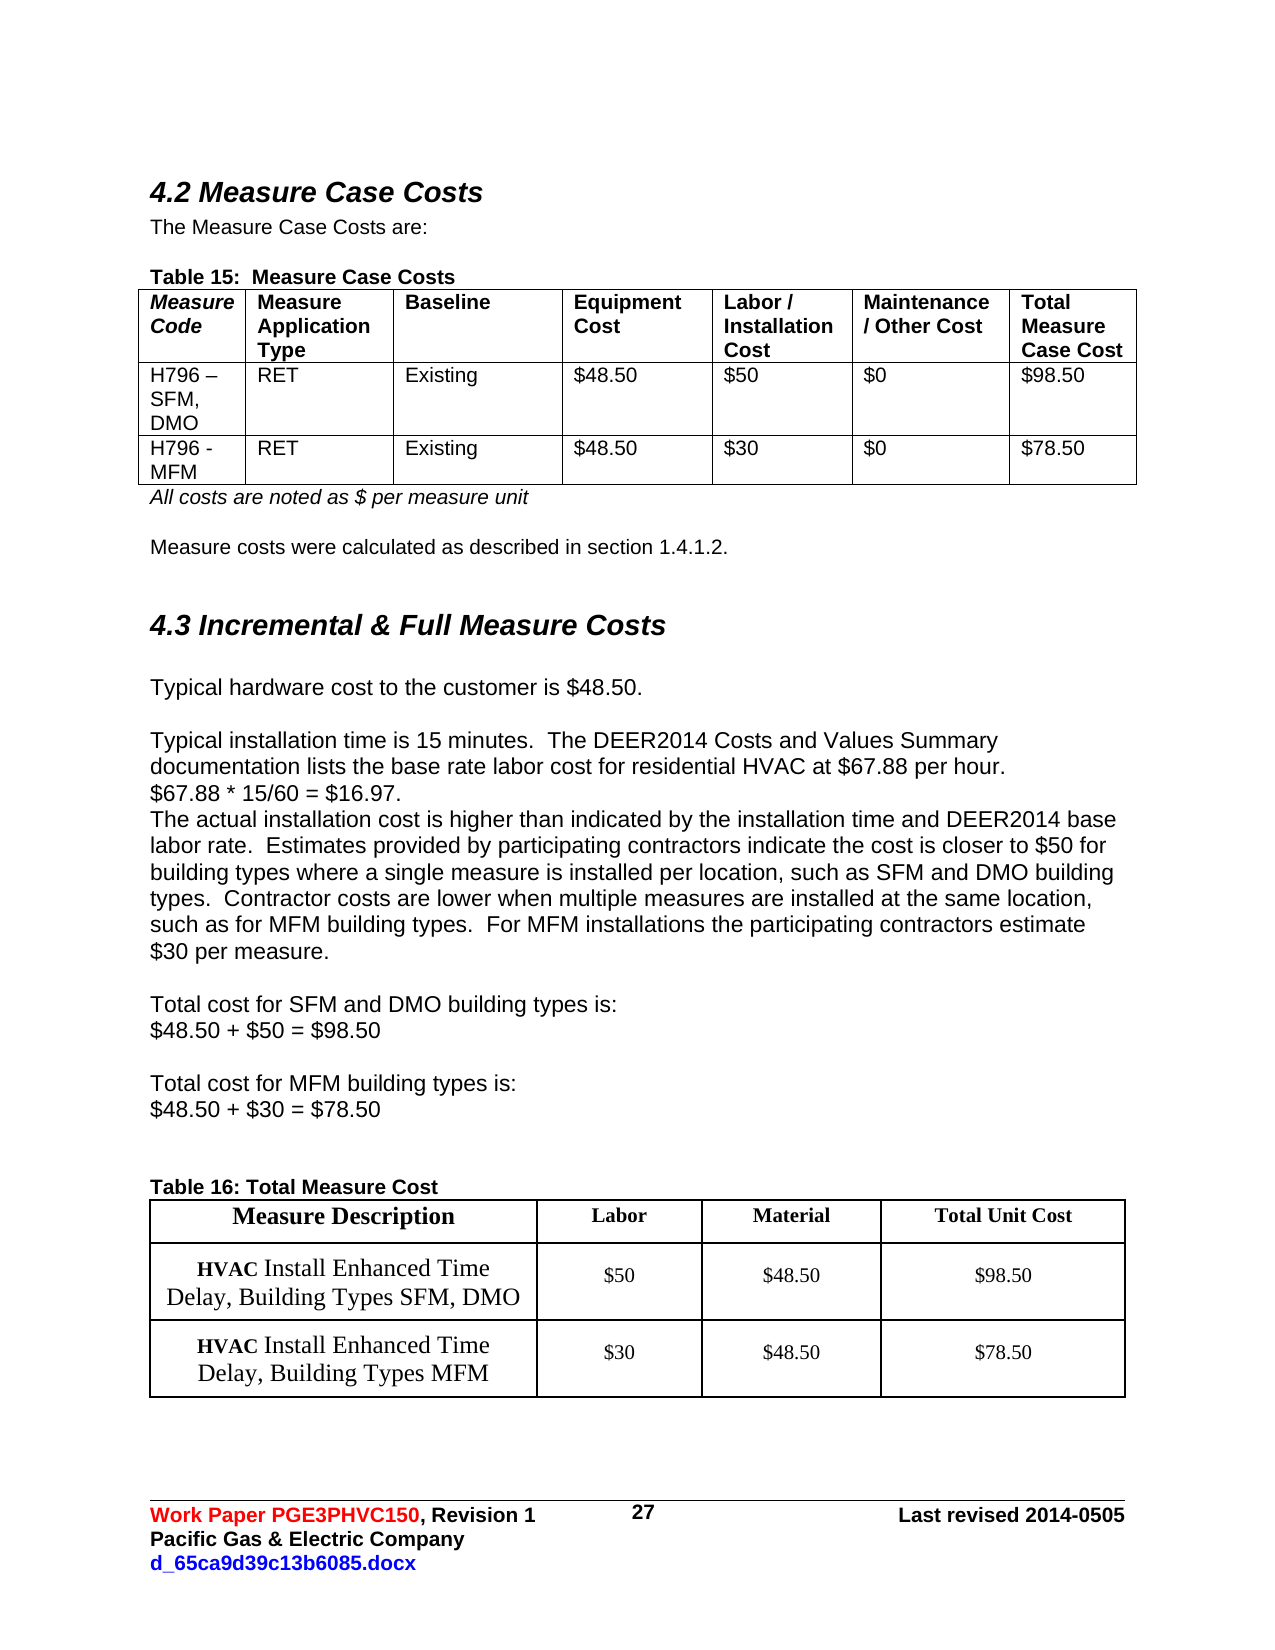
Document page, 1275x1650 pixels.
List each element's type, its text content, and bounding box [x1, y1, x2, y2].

subtitle 4.3 Incremental & Full Measure Costs [150, 608, 1125, 642]
table_cell Existing [394, 363, 562, 435]
table_cell $78.50 [1010, 436, 1136, 484]
subtitle 4.2 Measure Case Costs [150, 175, 1125, 208]
text Total cost for SFM and DMO building types is: [150, 991, 1125, 1017]
table_cell $50 [538, 1244, 701, 1319]
table_cell $48.50 [703, 1321, 880, 1396]
table_header Labor / Installation Cost [713, 290, 852, 362]
table_cell $78.50 [882, 1321, 1124, 1396]
table_cell HVAC Install Enhanced Time Delay, Building Types SFM, DMO [151, 1244, 536, 1319]
table_header Total Measure Case Cost [1010, 290, 1136, 362]
table_cell Existing [394, 436, 562, 484]
table_header Total Unit Cost [882, 1201, 1124, 1242]
text $48.50 + $30 = $78.50 [150, 1096, 1125, 1122]
table_cell $48.50 [703, 1244, 880, 1319]
text $67.88 * 15/60 = $16.97. [150, 780, 1125, 806]
text All costs are noted as $ per measure unit [150, 485, 1125, 509]
table_header Measure Code [139, 290, 245, 362]
text Table 16: Total Measure Cost [150, 1175, 1125, 1199]
table_cell H796 - MFM [139, 436, 245, 484]
table_header Baseline [394, 290, 562, 362]
table_cell $0 [853, 363, 1009, 435]
text $48.50 + $50 = $98.50 [150, 1017, 1125, 1043]
table_cell H796 – SFM, DMO [139, 363, 245, 435]
table_header Measure Description [151, 1201, 536, 1242]
text Table 15: Measure Case Costs [150, 265, 1125, 289]
table_cell $30 [538, 1321, 701, 1396]
text Measure costs were calculated as described in section 1.4.1.2. [150, 535, 1125, 559]
table_cell $98.50 [1010, 363, 1136, 435]
table_cell $48.50 [563, 363, 712, 435]
table_header Labor [538, 1201, 701, 1242]
table_header Maintenance / Other Cost [853, 290, 1009, 362]
text Typical installation time is 15 minutes. The DEER2014 Costs and Values Summary documentation lists the base rate labor cost for residential HVAC at $67.88 per hour. [150, 727, 1125, 780]
table_header Material [703, 1201, 880, 1242]
table_cell $48.50 [563, 436, 712, 484]
table_cell $98.50 [882, 1244, 1124, 1319]
text Total cost for MFM building types is: [150, 1069, 1125, 1096]
table_header Equipment Cost [563, 290, 712, 362]
text The Measure Case Costs are: [150, 215, 1125, 239]
table_cell $0 [853, 436, 1009, 484]
table_cell $30 [713, 436, 852, 484]
table_cell $50 [713, 363, 852, 435]
table_cell RET [246, 436, 393, 484]
table_cell HVAC Install Enhanced Time Delay, Building Types MFM [151, 1321, 536, 1396]
table_header Measure Application Type [246, 290, 393, 362]
text The actual installation cost is higher than indicated by the installation time and DEER2014 base labor rate. Estimates provided by participating contractors indicate the cost is closer to $50 for building types where a single measure is installed per location, such as SFM and DMO building types. Contractor costs are lower when multiple measures are installed at the same location, such as for MFM building types. For MFM installations the participating contractors estimate $30 per measure. [150, 806, 1125, 964]
table_cell RET [246, 363, 393, 435]
text Typical hardware cost to the customer is $48.50. [150, 674, 1125, 701]
